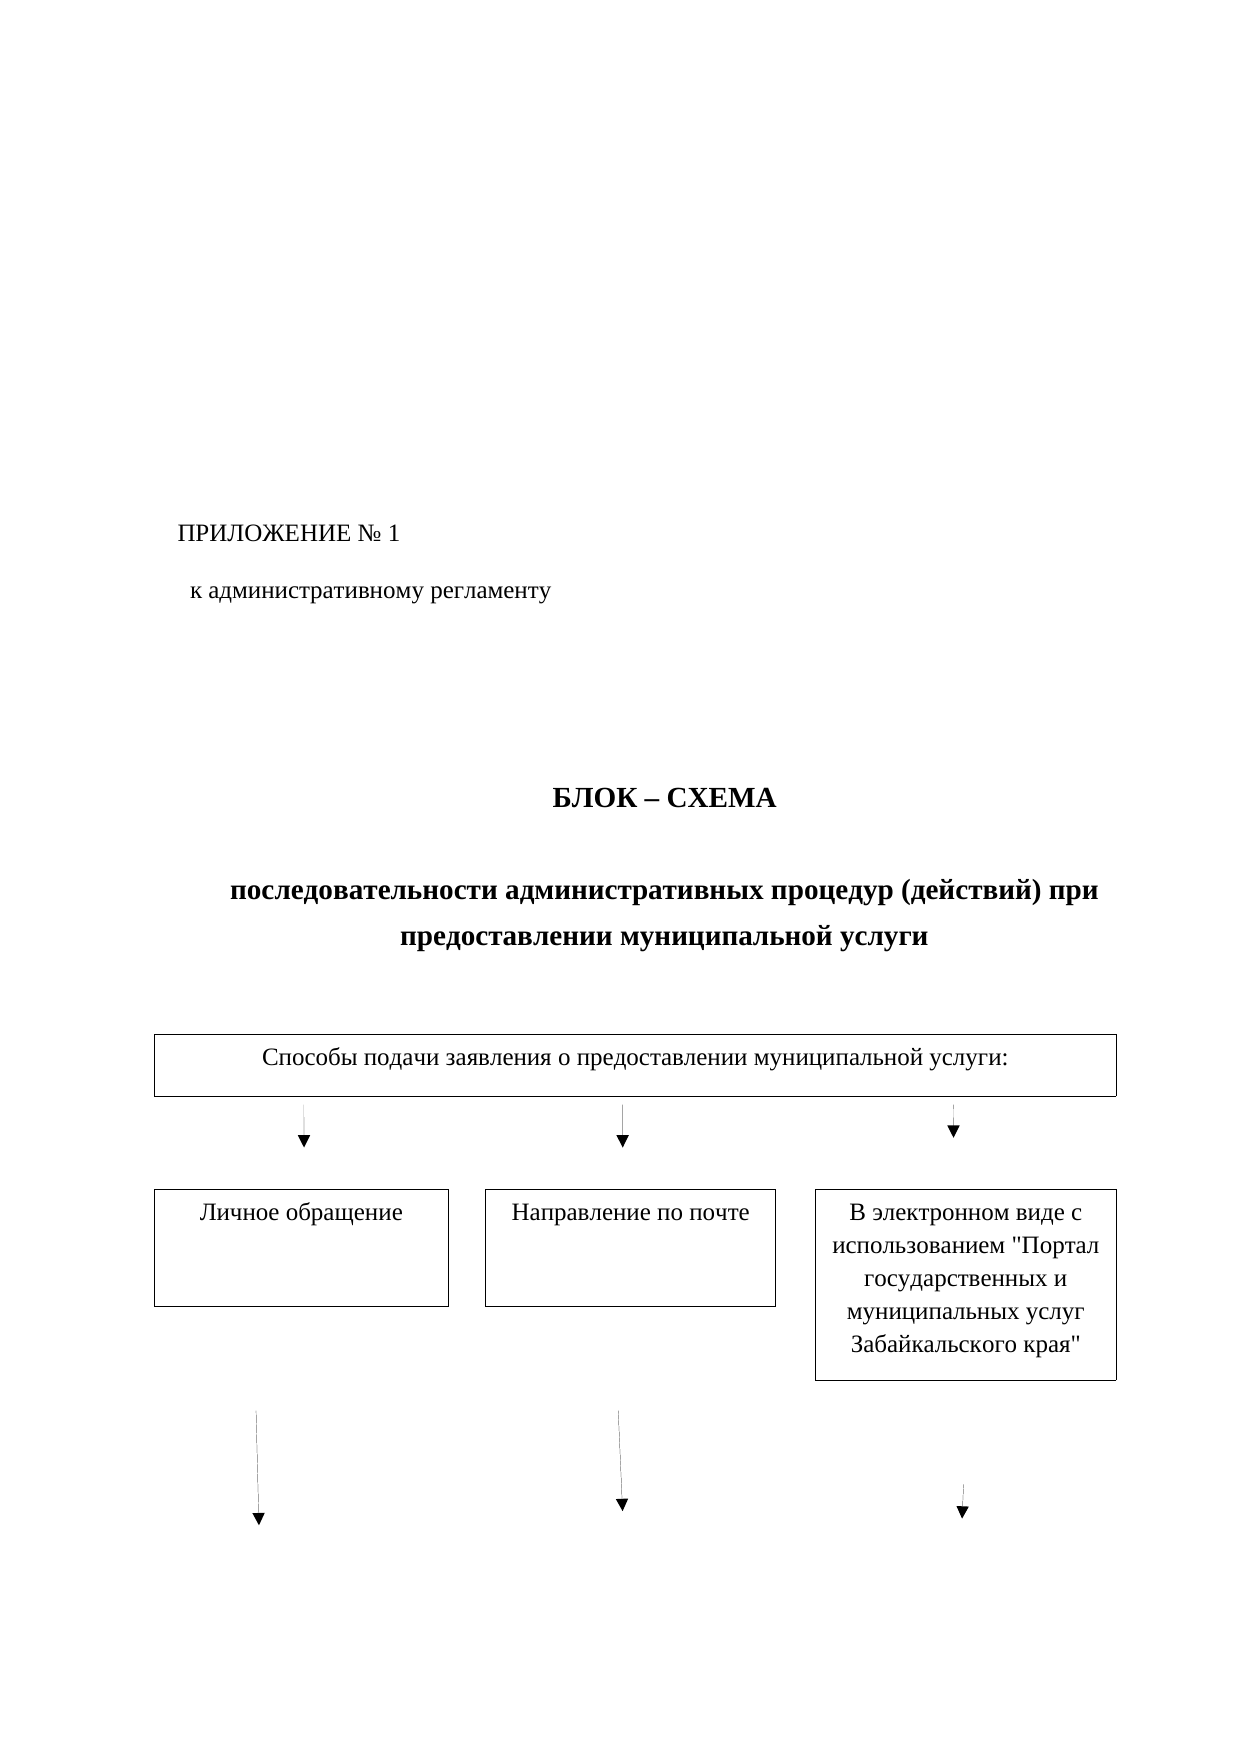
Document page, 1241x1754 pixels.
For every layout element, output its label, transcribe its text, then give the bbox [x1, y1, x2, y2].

text предоставлении муниципальной услуги [177, 925, 1152, 950]
text последовательности административных процедур (действий) при [177, 879, 908, 904]
text к административному регламенту [177, 576, 1152, 604]
text БЛОК – СХЕМА [177, 788, 1152, 813]
text ПРИЛОЖЕНИЕ № 1 [177, 518, 1152, 547]
